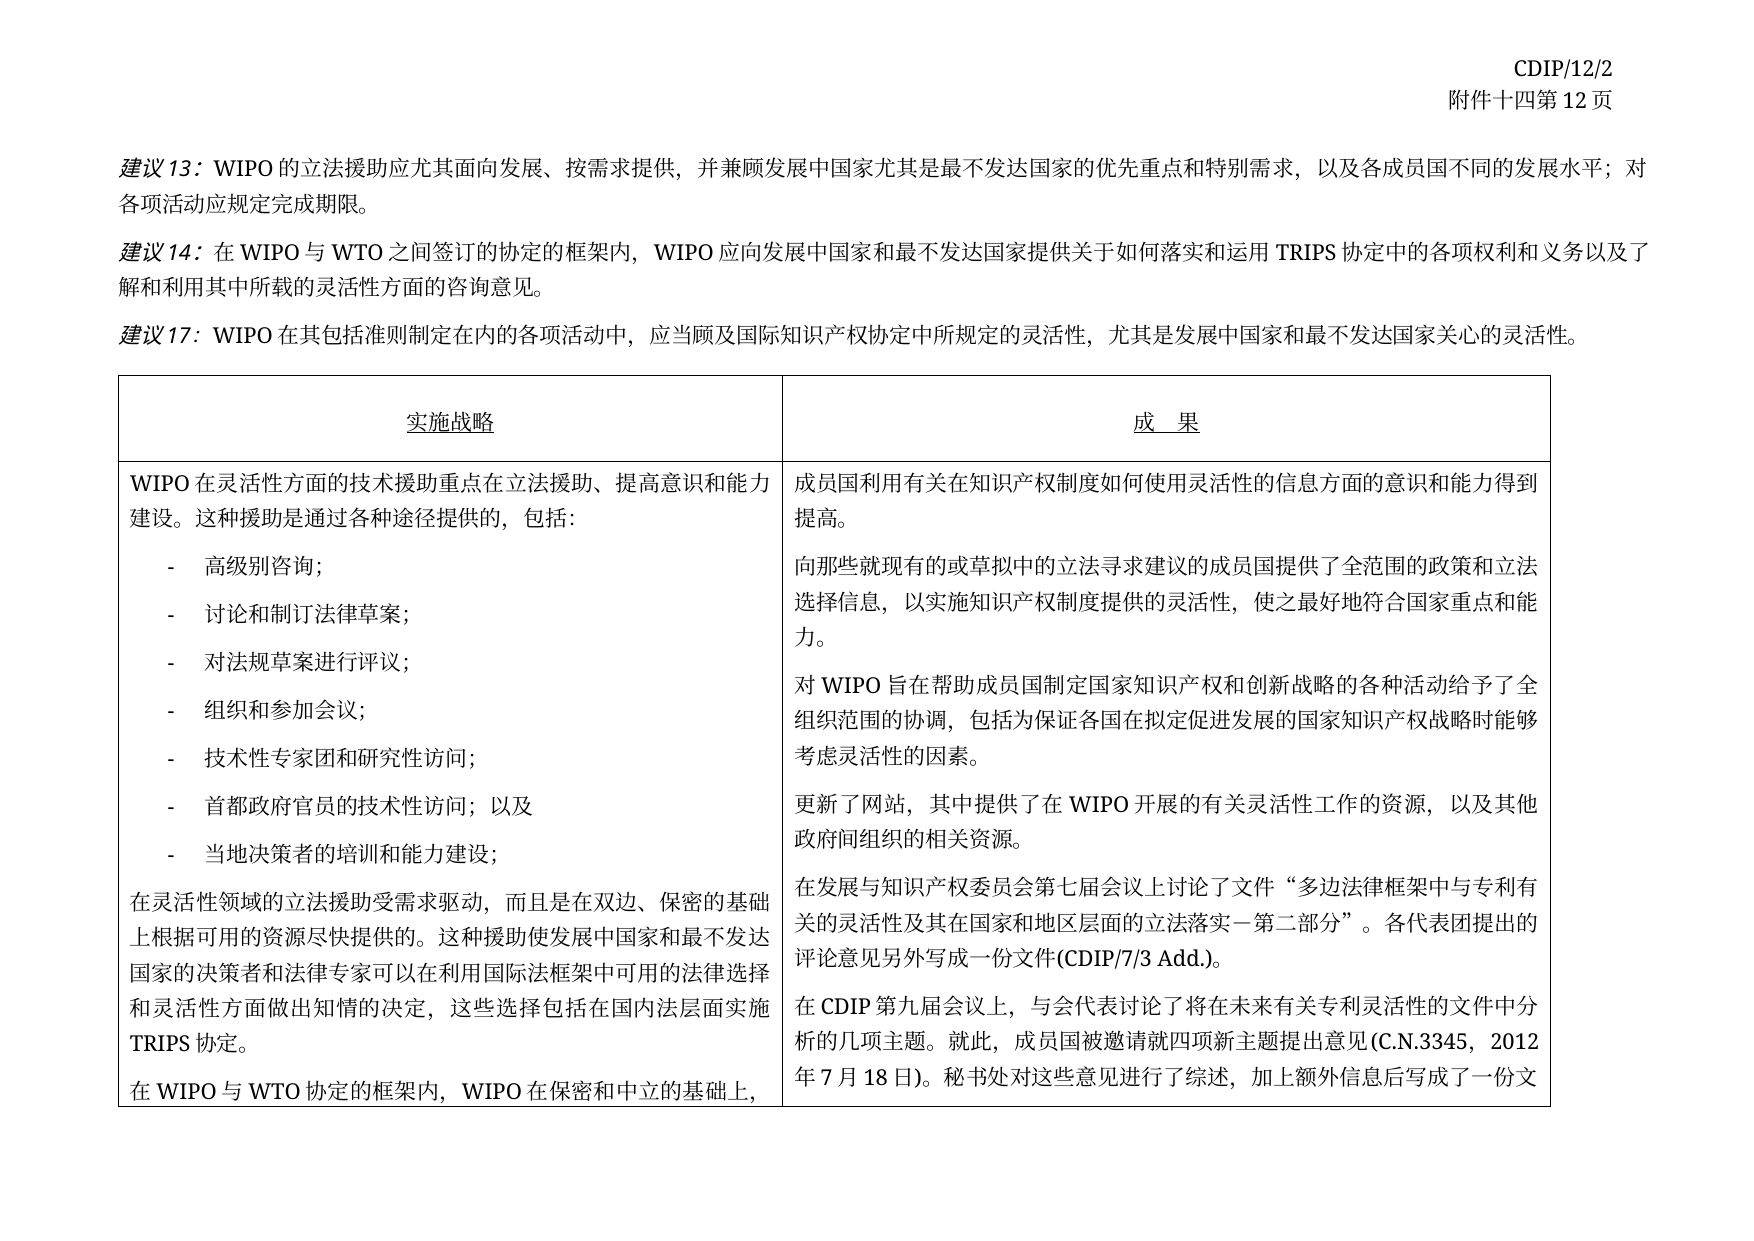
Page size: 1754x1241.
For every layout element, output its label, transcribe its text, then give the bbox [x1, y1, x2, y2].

text 建议17：WIPO在其包括准则制定在内的各项活动中，应当顾及国际知识产权协定中所规定的灵活性，尤其是发展中国家和最不发达国家关心的灵活性。 [118, 314, 1651, 350]
table_header 成 果 [783, 376, 1550, 461]
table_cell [119, 462, 782, 1106]
table_header 实施战略 [119, 376, 782, 461]
text 建议13：WIPO的立法援助应尤其面向发展、按需求提供，并兼顾发展中国家尤其是最不发达国家的优先重点和特别需求，以及各成员国不同的发展水平；对各项活动应规定完成期限。 [118, 148, 1651, 218]
text 建议14：在WIPO与WTO之间签订的协定的框架内，WIPO应向发展中国家和最不发达国家提供关于如何落实和运用TRIPS协定中的各项权利和义务以及了解和利用其中所载的灵活性方面的咨询意见。 [118, 231, 1651, 302]
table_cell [783, 462, 1550, 1106]
